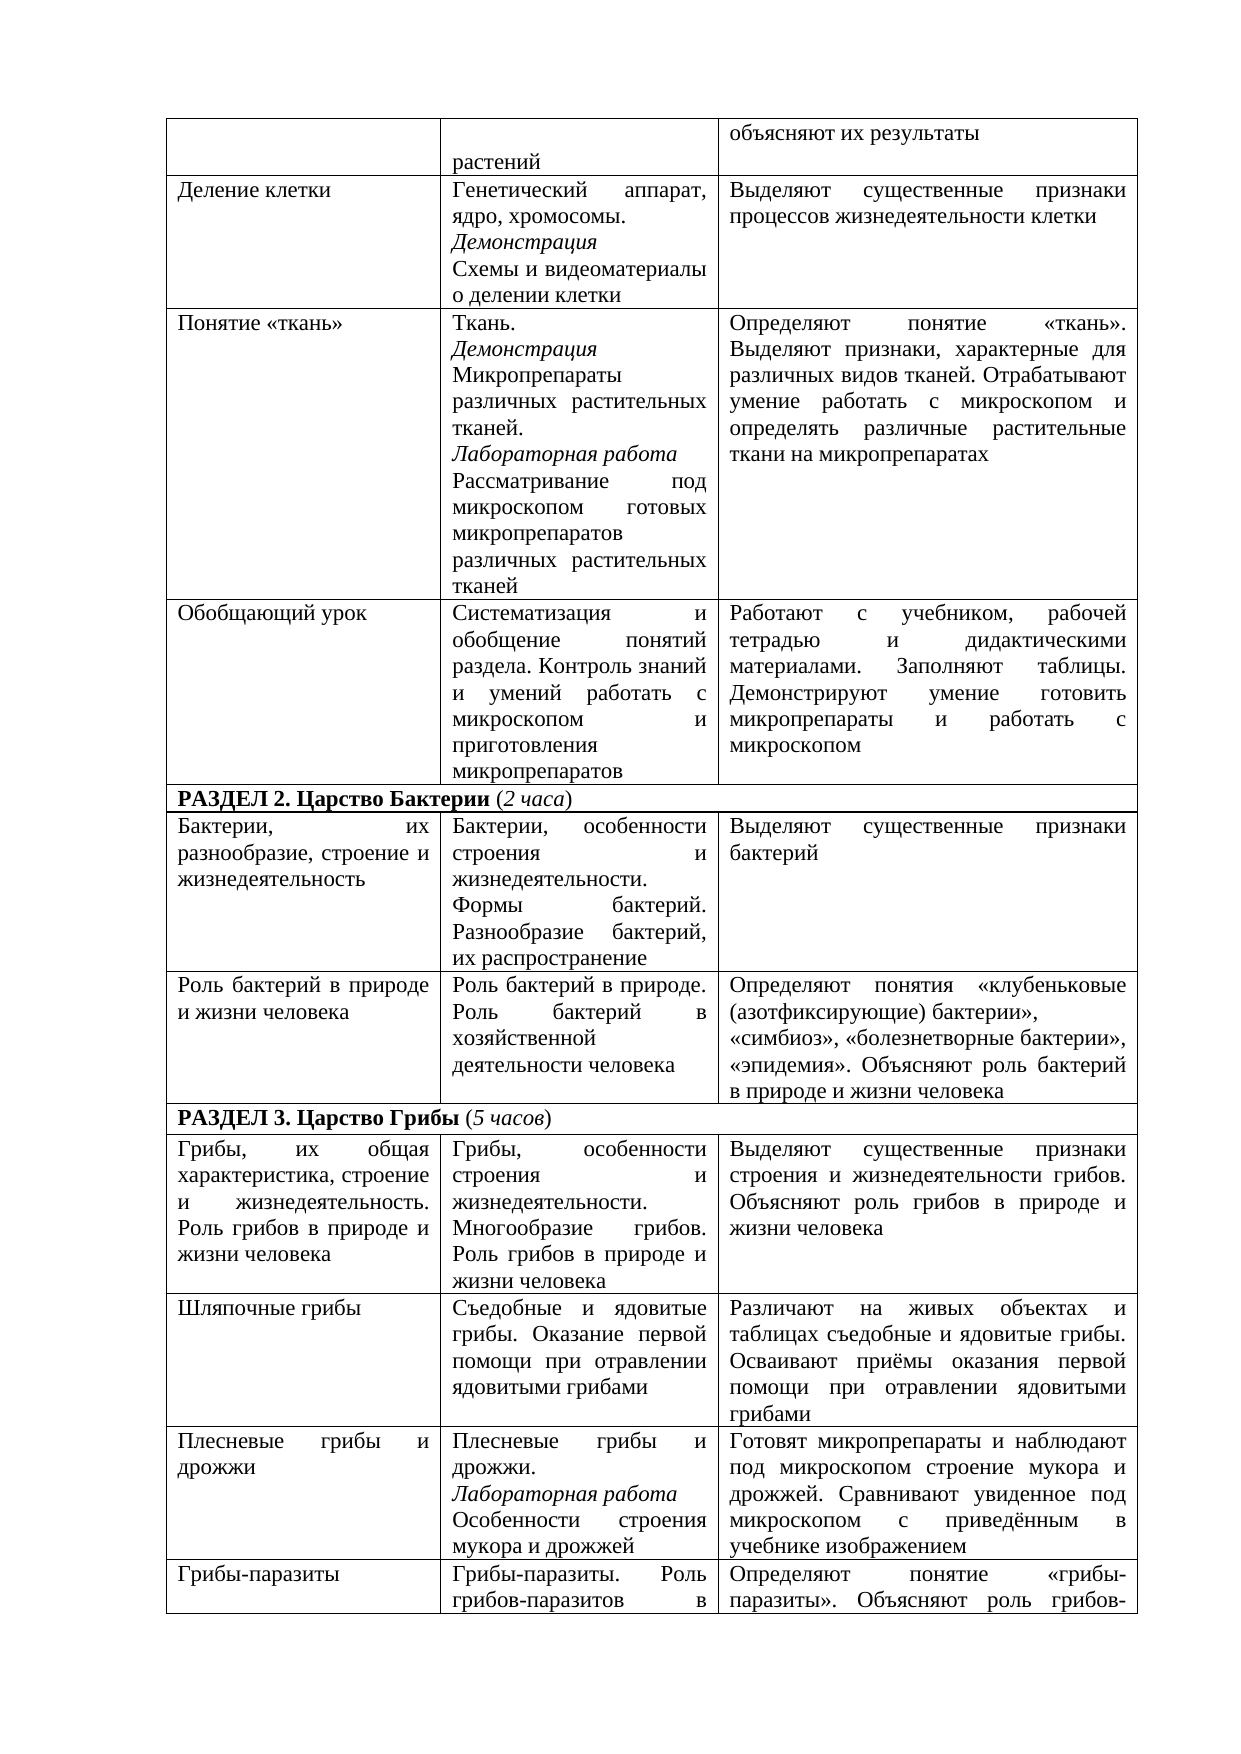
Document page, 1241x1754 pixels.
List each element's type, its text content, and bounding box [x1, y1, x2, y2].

table_cell Выделяют существенные признаки строения и жизнедеятельности грибов. Объясняют роль грибов в природе и жизни человека [719, 1135, 1137, 1293]
table_cell Различают на живых объектах и таблицах съедобные и ядовитые грибы. Осваивают приёмы оказания первой помощи при отравлении ядовитыми грибами [719, 1294, 1137, 1426]
table_cell Выделяют существенные признаки бактерий [719, 813, 1137, 971]
table_cell Определяют понятия «клубеньковые (азотфиксирующие) бактерии», «симбиоз», «болезнетворные бактерии», «эпидемия». Объясняют роль бактерий в природе и жизни человека [719, 972, 1137, 1103]
table_cell РАЗДЕЛ 3. Царство Грибы (5 часов) [167, 1104, 1137, 1134]
table_cell Грибы-паразиты [167, 1560, 440, 1612]
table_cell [719, 119, 1137, 175]
table_cell Шляпочные грибы [167, 1294, 440, 1426]
table_cell Генетический аппарат, ядро, хромосомы. Демонстрация Схемы и видеоматериалы о делении клетки [441, 176, 718, 307]
table_cell Систематизация и обобщение понятий раздела. Контроль знаний и умений работать с микроскопом и приготовления микропрепаратов [441, 600, 718, 784]
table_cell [719, 1560, 1137, 1612]
table_cell Бактерии, их разнообразие, строение и жизнедеятельность [167, 813, 440, 971]
table_cell Определяют понятие «ткань». Выделяют признаки, характерные для различных видов тканей. Отрабатывают умение работать с микроскопом и определять различные растительные ткани на микропрепаратах [719, 309, 1137, 598]
table_cell Съедобные и ядовитые грибы. Оказание первой помощи при отравлении ядовитыми грибами [441, 1294, 718, 1426]
table_cell Плесневые грибы и дрожжи [167, 1427, 440, 1559]
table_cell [441, 1560, 718, 1612]
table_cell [441, 119, 718, 175]
table_cell Роль бактерий в природе. Роль бактерий в хозяйственной деятельности человека [441, 972, 718, 1103]
table_cell Понятие «ткань» [167, 309, 440, 598]
table_cell Обобщающий урок [167, 600, 440, 784]
table_cell Выделяют существенные признаки процессов жизнедеятельности клетки [719, 176, 1137, 307]
table_cell Готовят микропрепараты и наблюдают под микроскопом строение мукора и дрожжей. Сравнивают увиденное под микроскопом с приведённым в учебнике изображением [719, 1427, 1137, 1559]
table_cell Работают с учебником, рабочей тетрадью и дидактическими материалами. Заполняют таблицы. Демонстрируют умение готовить микропрепараты и работать с микроскопом [719, 600, 1137, 784]
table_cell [167, 119, 440, 175]
table_cell Грибы, особенности строения и жизнедеятельности. Многообразие грибов. Роль грибов в природе и жизни человека [441, 1135, 718, 1293]
table_cell Плесневые грибы и дрожжи. Лабораторная работа Особенности строения мукора и дрожжей [441, 1427, 718, 1559]
table_cell Роль бактерий в природе и жизни человека [167, 972, 440, 1103]
table_cell Грибы, их общая характеристика, строение и жизнедеятельность. Роль грибов в природе и жизни человека [167, 1135, 440, 1293]
table_cell Раздел 2. Царство Бактерии (2 часа) [167, 785, 1137, 811]
table_cell Деление клетки [167, 176, 440, 307]
table_cell Бактерии, особенности строения и жизнедеятельности. Формы бактерий. Разнообразие бактерий, их распространение [441, 813, 718, 971]
table_cell Ткань. Демонстрация Микропрепараты различных растительных тканей. Лабораторная работа Рассматривание под микроскопом готовых микропрепаратов различных растительных тканей [441, 309, 718, 598]
